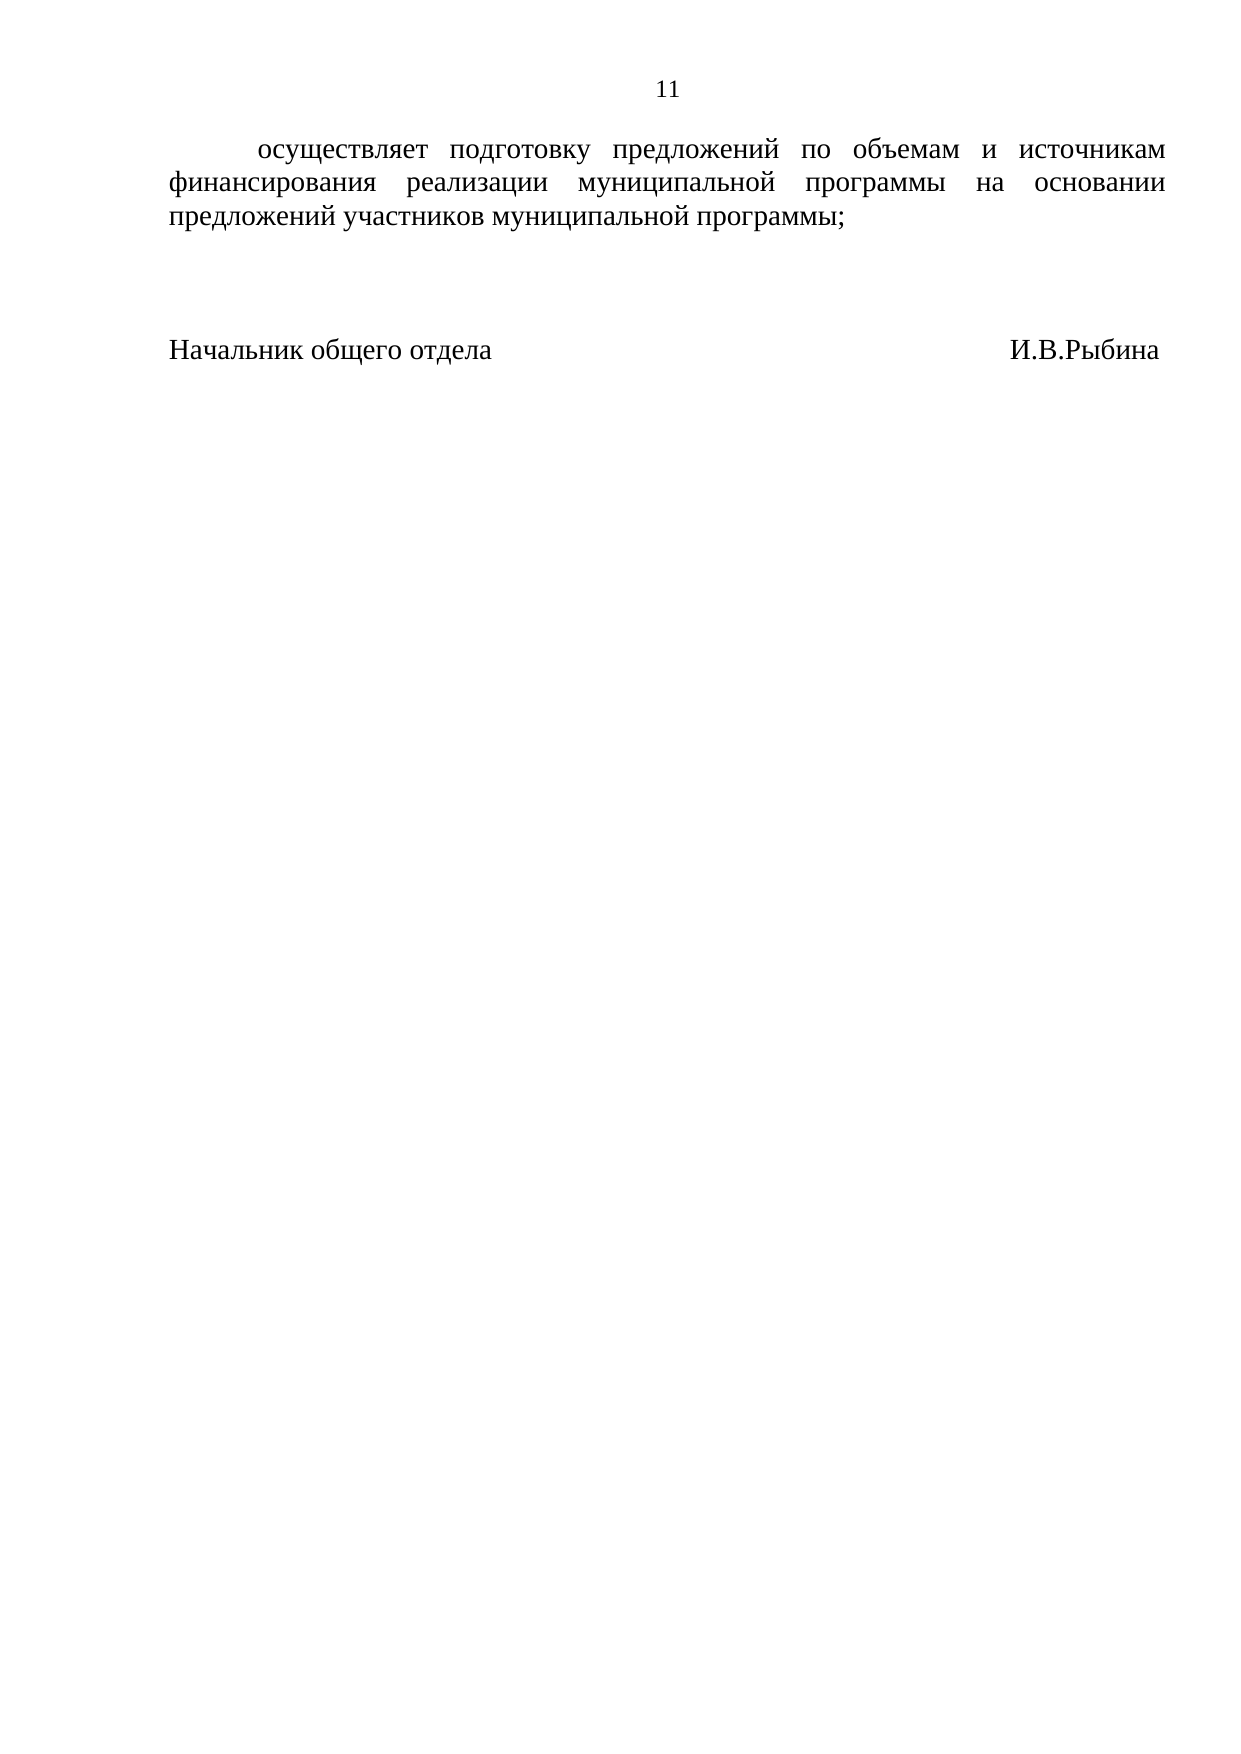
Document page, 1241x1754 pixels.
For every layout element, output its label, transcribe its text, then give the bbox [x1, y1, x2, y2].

text Начальник общего отдела И.В.Рыбина [169, 332, 1167, 366]
text осуществляет подготовку предложений по объемам и источникам финансирования реализации муниципальной программы на основании предложений участников муниципальной программы; [169, 131, 1167, 232]
